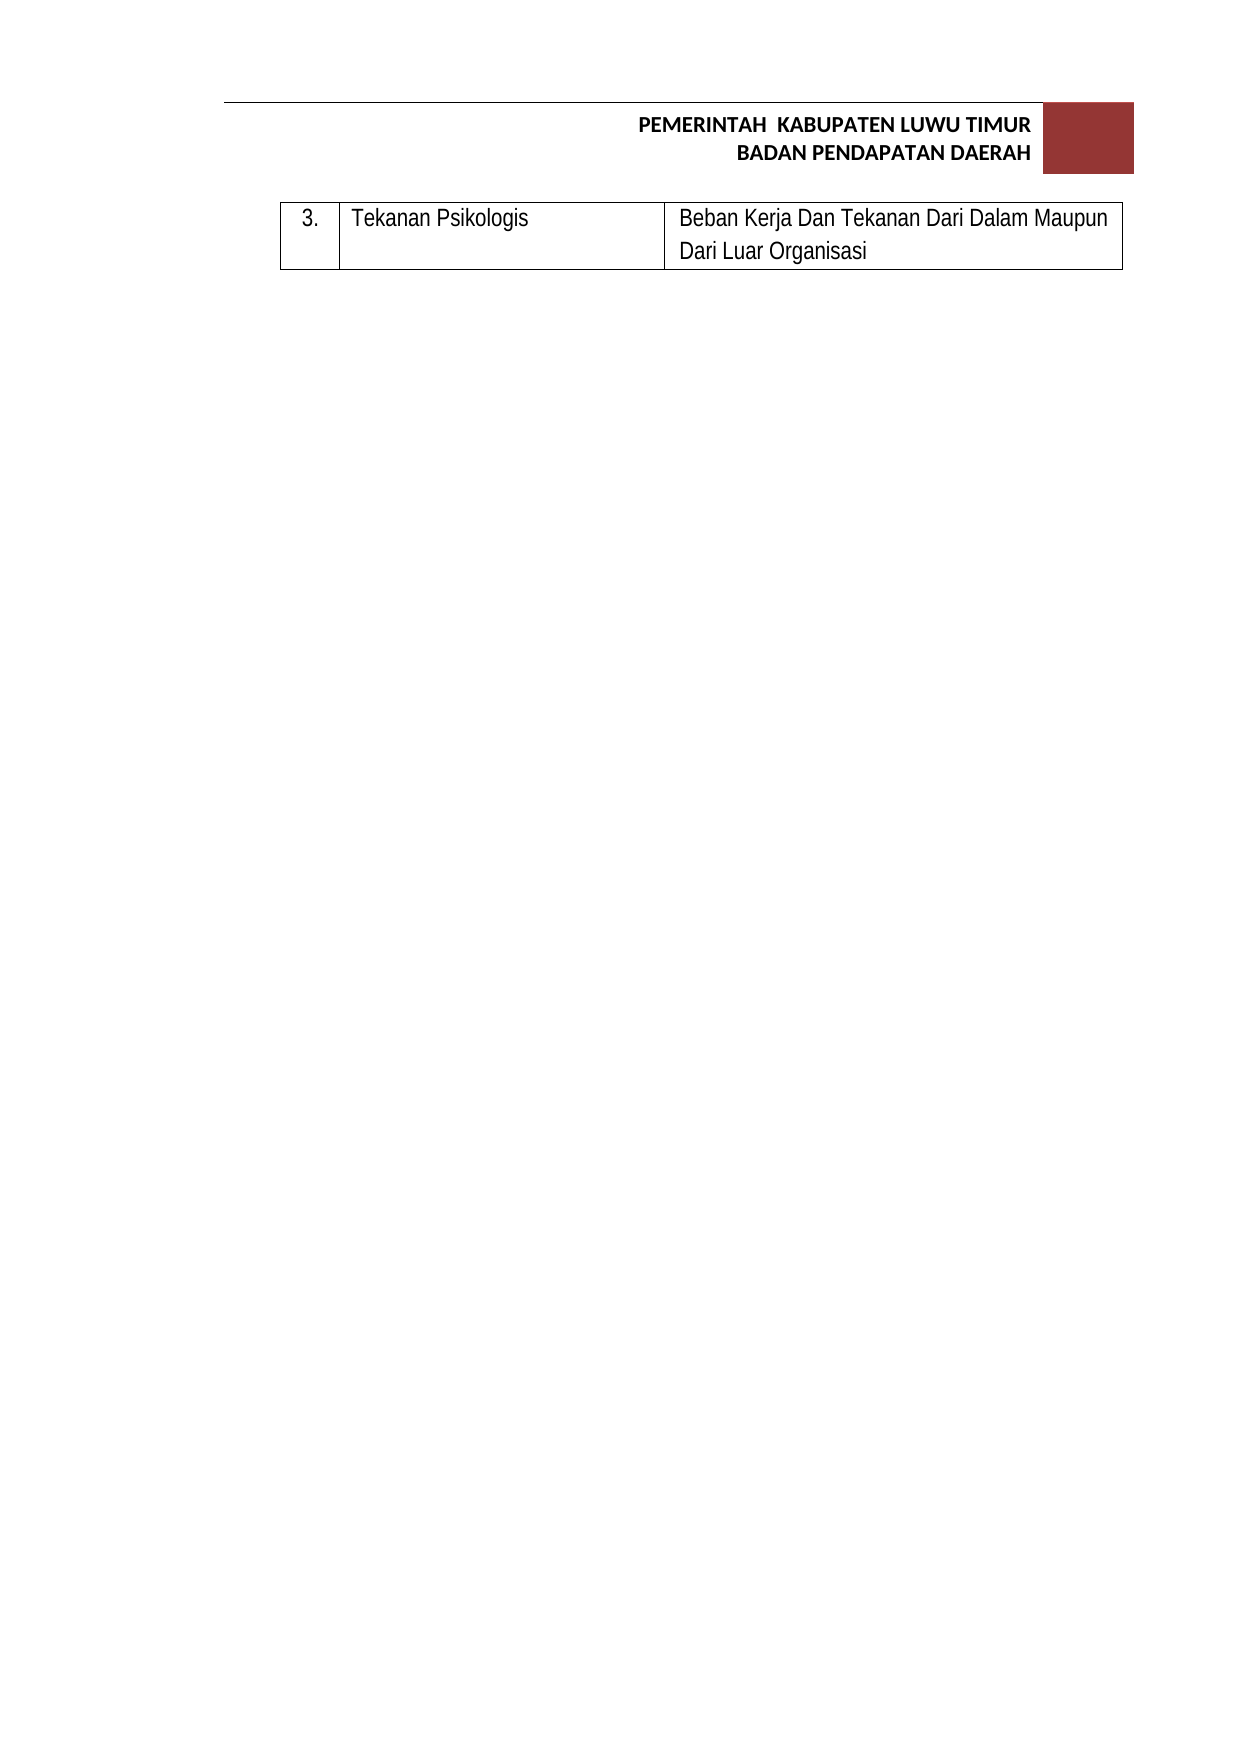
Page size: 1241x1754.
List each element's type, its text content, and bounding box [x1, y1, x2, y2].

table_cell Tekanan Psikologis [340, 203, 664, 268]
table_cell Beban Kerja Dan Tekanan Dari Dalam Maupun Dari Luar Organisasi [665, 203, 1122, 268]
table_cell 3. [281, 203, 339, 268]
